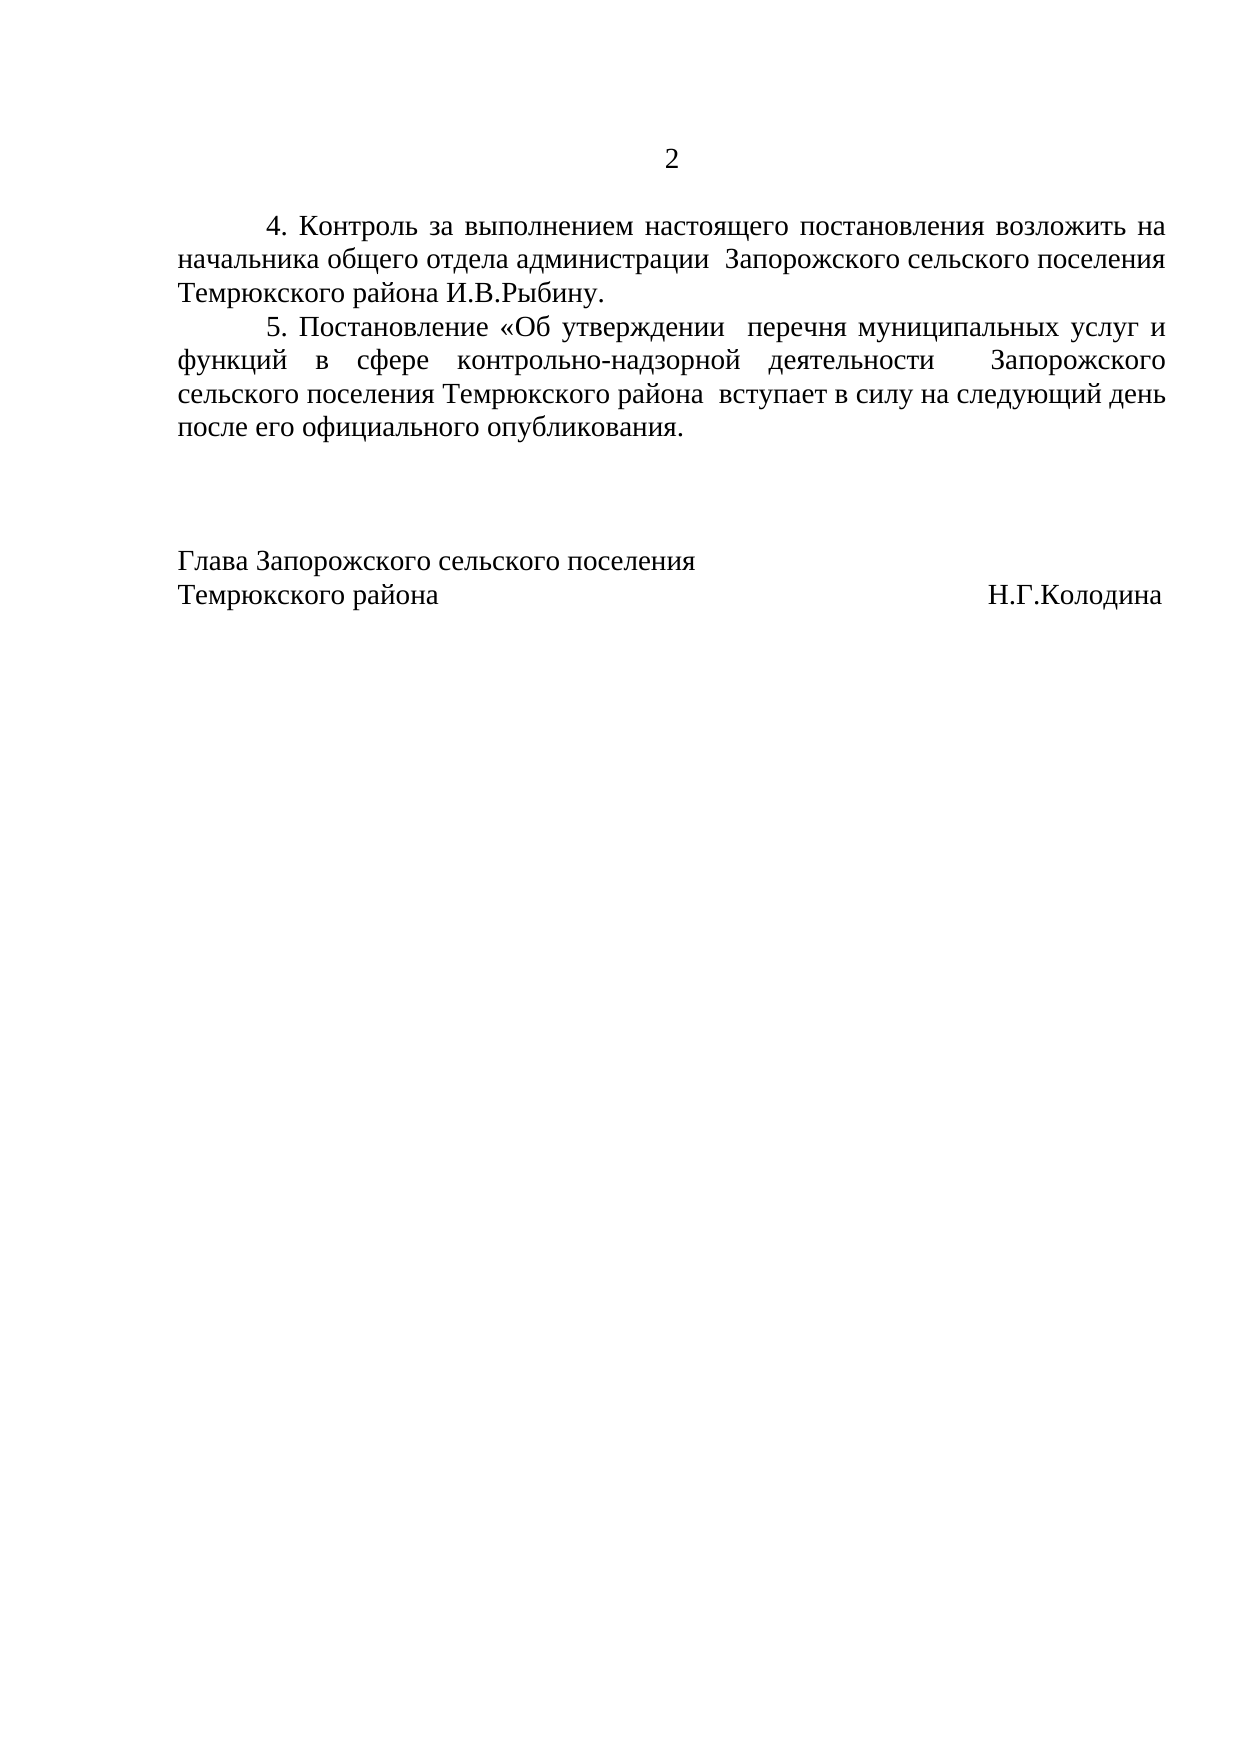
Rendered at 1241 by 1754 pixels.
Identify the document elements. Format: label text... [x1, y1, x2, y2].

text 5. Постановление «Об утверждении перечня муниципальных услуг и функций в сфере контрольно-надзорной деятельности Запорожского сельского поселения Темрюкского района вступает в силу на следующий день после его официального опубликования. [177, 309, 1167, 443]
text 4. Контроль за выполнением настоящего постановления возложить на начальника общего отдела администрации Запорожского сельского поселения Темрюкского района И.В.Рыбину. [177, 208, 1167, 309]
text 2 [177, 141, 1167, 174]
text Глава Запорожского сельского поселения [177, 543, 1167, 577]
text Темрюкского района Н.Г.Колодина [177, 577, 1167, 611]
